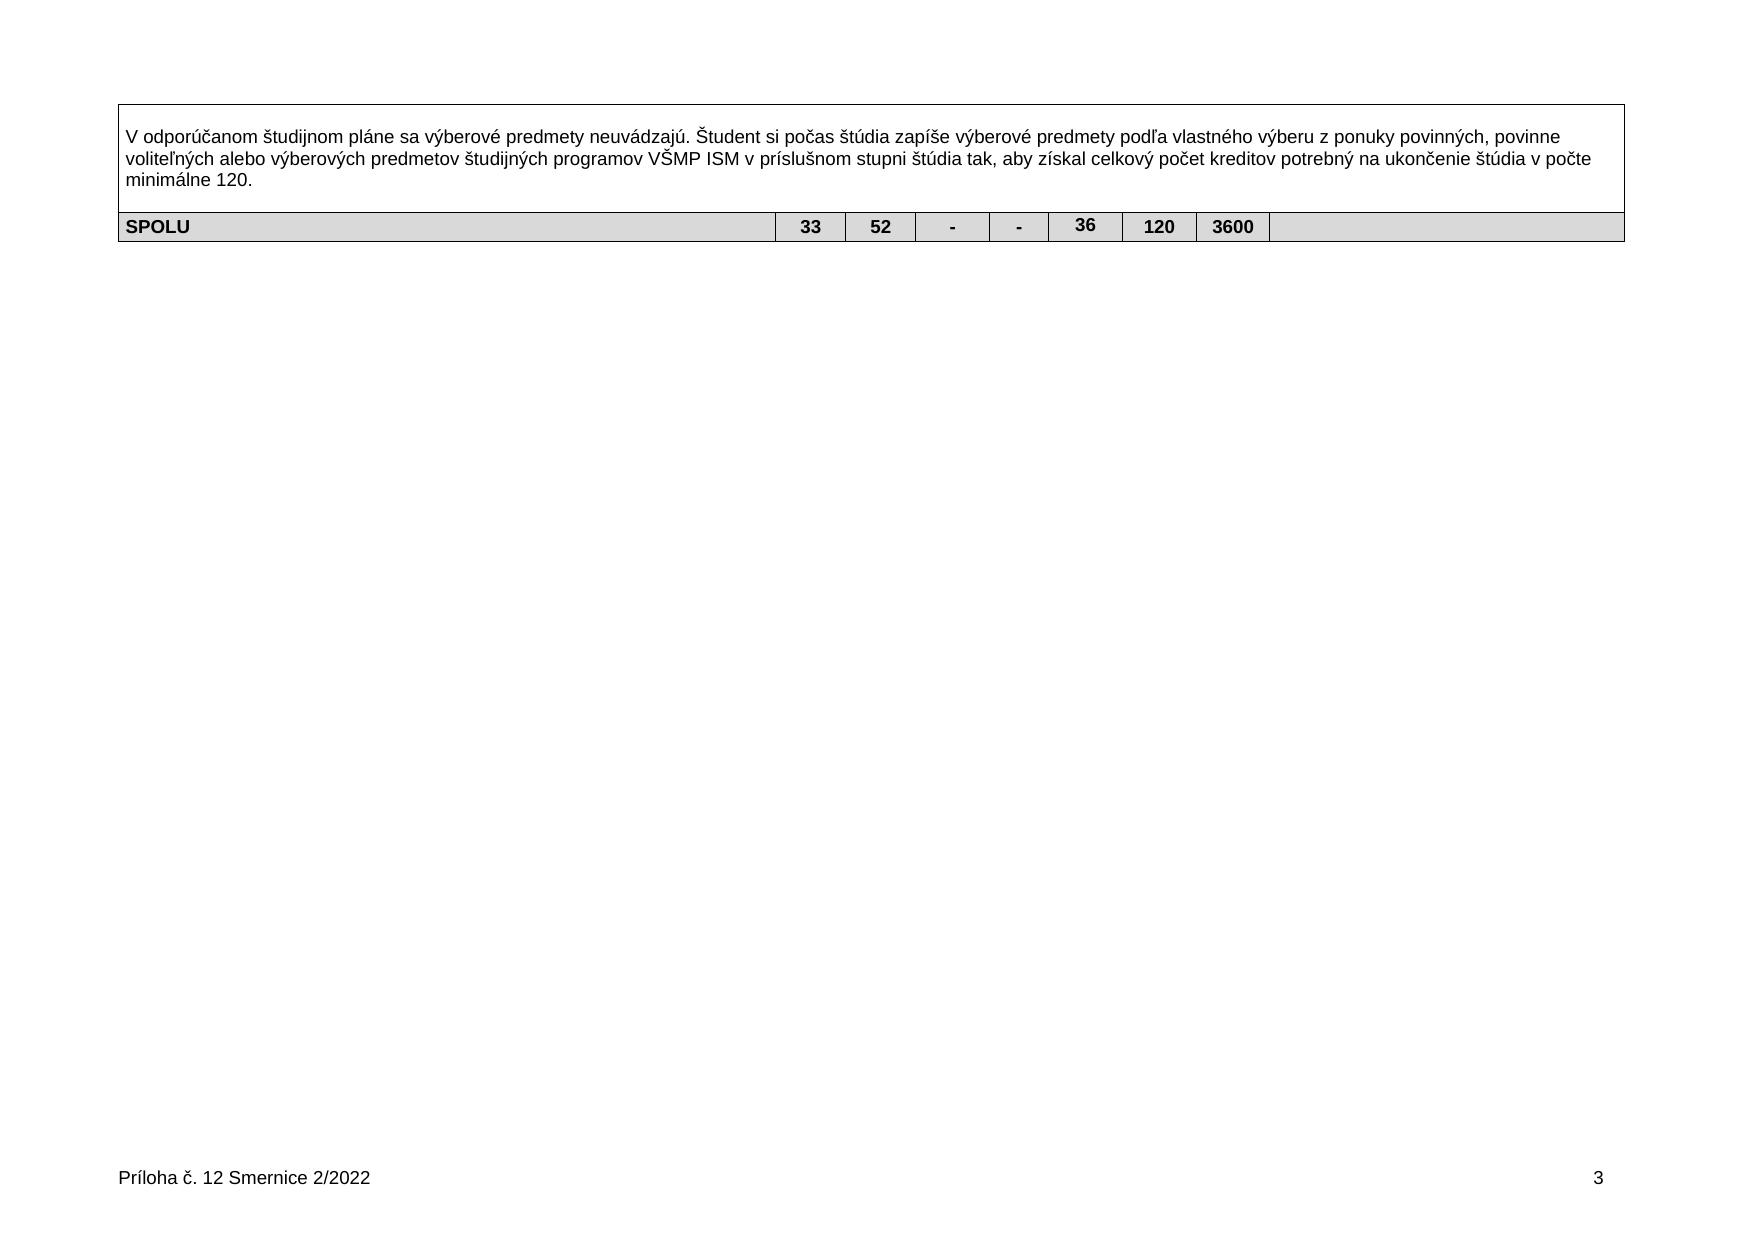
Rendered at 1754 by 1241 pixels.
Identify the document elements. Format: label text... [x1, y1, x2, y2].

table_cell SPOLU [119, 213, 775, 241]
table_cell 33 [776, 213, 845, 241]
table_cell 120 [1123, 213, 1196, 241]
table_cell [1270, 213, 1624, 241]
table_cell - [916, 213, 989, 241]
table_cell V odporúčanom študijnom pláne sa výberové predmety neuvádzajú. Študent si počas štúdia zapíše výberové predmety podľa vlastného výberu z ponuky povinných, povinne voliteľných alebo výberových predmetov študijných programov VŠMP ISM v príslušnom stupni štúdia tak, aby získal celkový počet kreditov potrebný na ukončenie štúdia v počte minimálne 120. [119, 105, 1624, 212]
table_cell 52 [846, 213, 915, 241]
table_cell - [990, 213, 1048, 241]
table_cell 3600 [1197, 213, 1269, 241]
table_cell 36 [1049, 213, 1122, 241]
